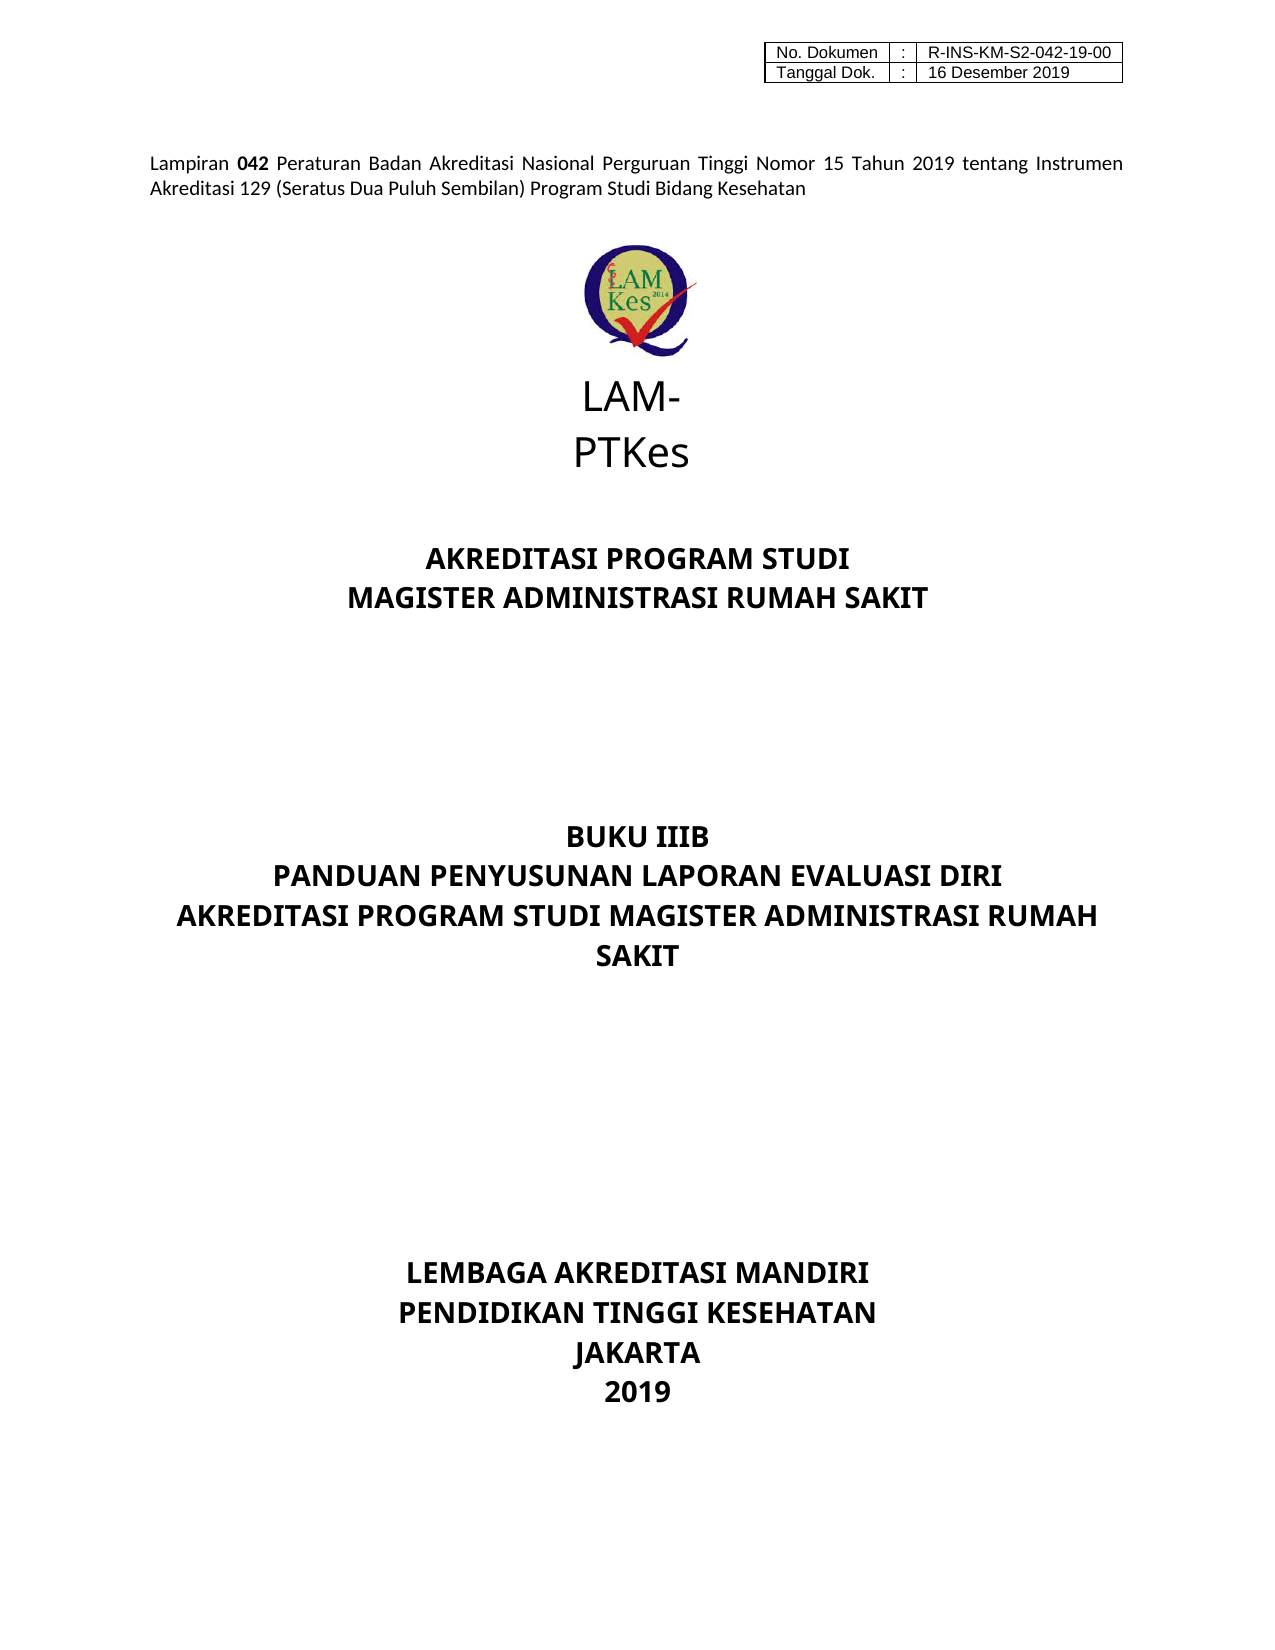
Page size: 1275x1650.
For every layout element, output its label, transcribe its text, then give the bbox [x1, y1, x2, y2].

text LEMBAGA AKREDITASI MANDIRI [150, 1252, 1125, 1292]
text MAGISTER ADMINISTRASI RUMAH SAKIT [150, 578, 1125, 617]
text Lampiran 042 Peraturan Badan Akreditasi Nasional Perguruan Tinggi Nomor 15 Tahun 2019 tentang Instrumen Akreditasi 129 (Seratus Dua Puluh Sembilan) Program Studi Bidang Kesehatan [150, 150, 1125, 201]
text AKREDITASI PROGRAM STUDI MAGISTER ADMINISTRASI RUMAH SAKIT [150, 895, 1125, 975]
text PANDUAN PENYUSUNAN LAPORAN EVALUASI DIRI [150, 856, 1125, 895]
text AKREDITASI PROGRAM STUDI [150, 538, 1125, 578]
text PENDIDIKAN TINGGI KESEHATAN [150, 1292, 1125, 1332]
picture [578, 242, 697, 359]
text 2019 [150, 1372, 1125, 1411]
text JAKARTA [150, 1332, 1125, 1372]
text BUKU IIIB [150, 816, 1125, 856]
